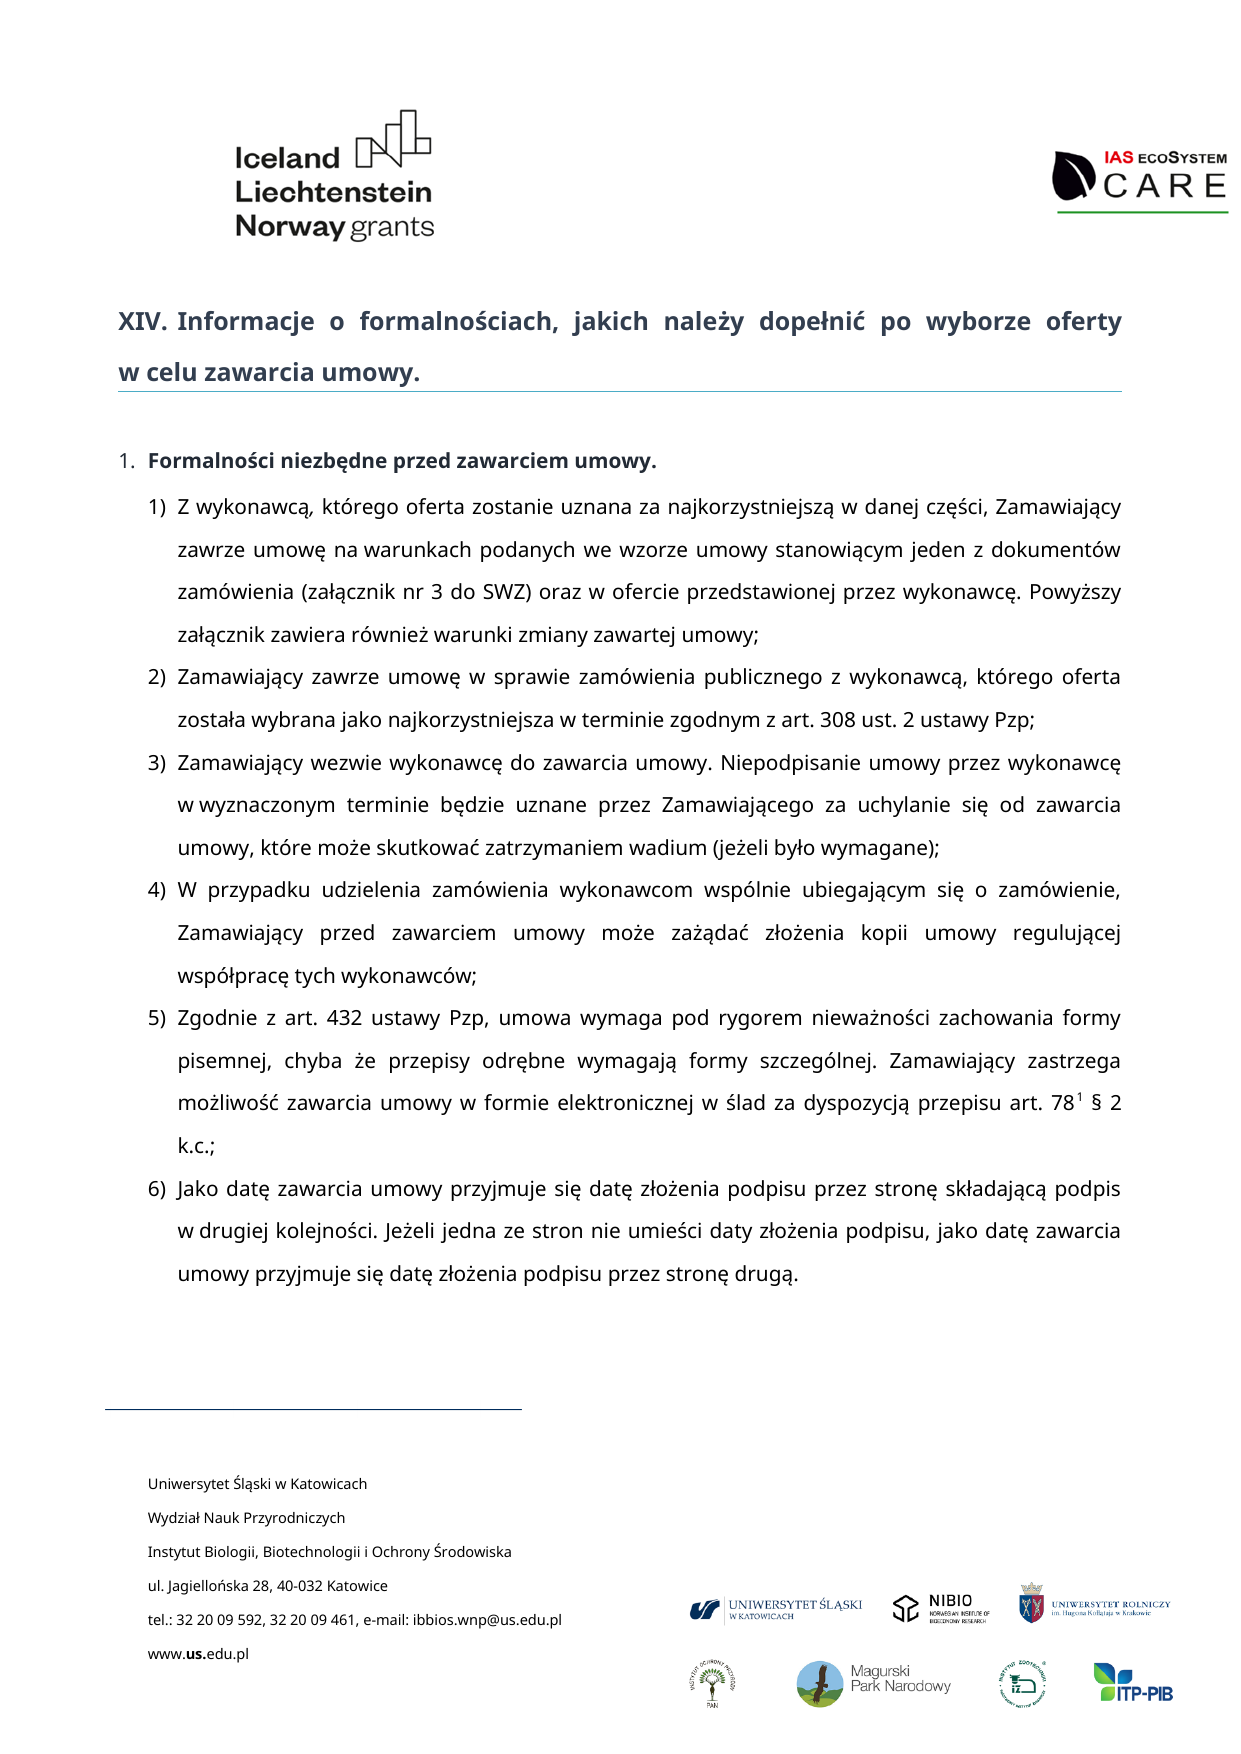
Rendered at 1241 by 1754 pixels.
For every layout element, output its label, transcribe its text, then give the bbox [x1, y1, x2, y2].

subtitle Informacje o formalnościach, jakich należy dopełnić po wyborze oferty w celu zawarcia umowy. [118, 304, 1122, 391]
picture [651, 1508, 1240, 1735]
subtitle W przypadku udzielenia zamówienia wykonawcom wspólnie ubiegającym się o zamówienie, Zamawiający przed zawarciem umowy może zażądać złożenia kopii umowy regulującej współpracę tych wykonawców; [148, 876, 1122, 989]
subtitle Zgodnie z art. 432 ustawy Pzp, umowa wymaga pod rygorem nieważności zachowania formy pisemnej, chyba że przepisy odrębne wymagają formy szczególnej. Zamawiający zastrzega możliwość zawarcia umowy w formie elektronicznej w ślad za dyspozycją przepisu art. 781 § 2 k.c.; [148, 1003, 1122, 1159]
subtitle Zamawiający wezwie wykonawcę do zawarcia umowy. Niepodpisanie umowy przez wykonawcę w wyznaczonym terminie będzie uznane przez Zamawiającego za uchylanie się od zawarcia umowy, które może skutkować zatrzymaniem wadium (jeżeli było wymagane); [148, 748, 1122, 861]
picture [0, 1400, 523, 1418]
subtitle Z wykonawcą, którego oferta zostanie uznana za najkorzystniejszą w danej części, Zamawiający zawrze umowę na warunkach podanych we wzorze umowy stanowiącym jeden z dokumentów zamówienia (załącznik nr 3 do SWZ) oraz w ofercie przedstawionej przez wykonawcę. Powyższy załącznik zawiera również warunki zmiany zawartej umowy; [148, 492, 1122, 648]
subtitle Zamawiający zawrze umowę w sprawie zamówienia publicznego z wykonawcą, którego oferta została wybrana jako najkorzystniejsza w terminie zgodnym z art. 308 ust. 2 ustawy Pzp; [148, 662, 1122, 733]
subtitle Formalności niezbędne przed zawarciem umowy. [118, 446, 1122, 474]
subtitle Jako datę zawarcia umowy przyjmuje się datę złożenia podpisu przez stronę składającą podpis w drugiej kolejności. Jeżeli jedna ze stron nie umieści daty złożenia podpisu, jako datę zawarcia umowy przyjmuje się datę złożenia podpisu przez stronę drugą. [148, 1174, 1122, 1287]
picture [118, 59, 1241, 292]
